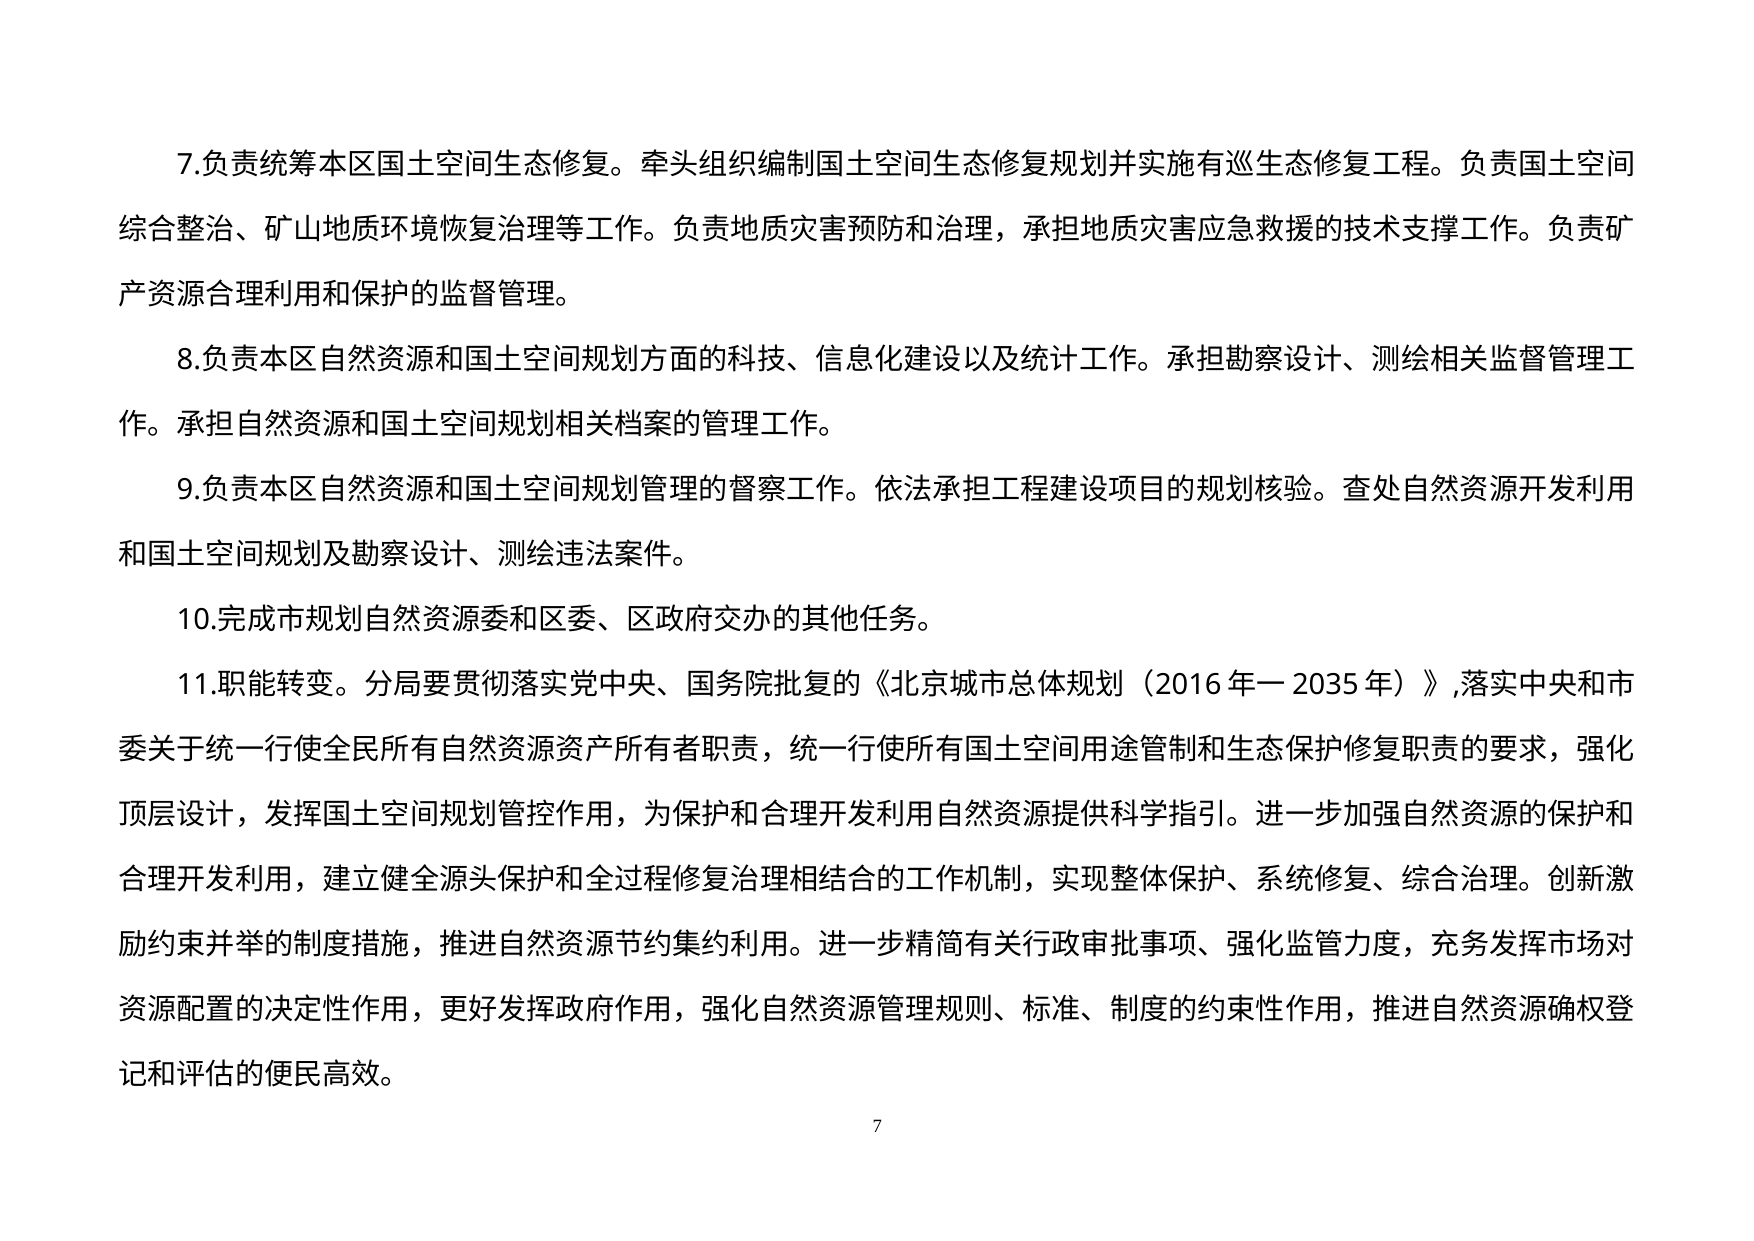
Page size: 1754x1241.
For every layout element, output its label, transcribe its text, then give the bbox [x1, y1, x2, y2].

text 7.负责统筹本区国土空间生态修复。牵头组织编制国土空间生态修复规划并实施有巡生态修复工程。负责国土空间综合整治、矿山地质环境恢复治理等工作。负责地质灾害预防和治理，承担地质灾害应急救援的技术支撑工作。负责矿产资源合理利用和保护的监督管理。 [118, 129, 1636, 324]
text 10.完成市规划自然资源委和区委、区政府交办的其他任务。 [118, 584, 1636, 649]
text 11.职能转变。分局要贯彻落实党中央、国务院批复的《北京城市总体规划（2016年一2035年）》,落实中央和市委关于统一行使全民所有自然资源资产所有者职责，统一行使所有国土空间用途管制和生态保护修复职责的要求，强化顶层设计，发挥国土空间规划管控作用，为保护和合理开发利用自然资源提供科学指引。进一步加强自然资源的保护和合理开发利用，建立健全源头保护和全过程修复治理相结合的工作机制，实现整体保护、系统修复、综合治理。创新激励约束并举的制度措施，推进自然资源节约集约利用。进一步精简有关行政审批事项、强化监管力度，充务发挥市场对资源配置的决定性作用，更好发挥政府作用，强化自然资源管理规则、标准、制度的约束性作用，推进自然资源确权登记和评估的便民高效。 [118, 649, 1636, 1104]
text 9.负责本区自然资源和国土空间规划管理的督察工作。依法承担工程建设项目的规划核验。查处自然资源开发利用和国土空间规划及勘察设计、测绘违法案件。 [118, 454, 1636, 584]
text 8.负责本区自然资源和国土空间规划方面的科技、信息化建设以及统计工作。承担勘察设计、测绘相关监督管理工作。承担自然资源和国土空间规划相关档案的管理工作。 [118, 324, 1636, 454]
